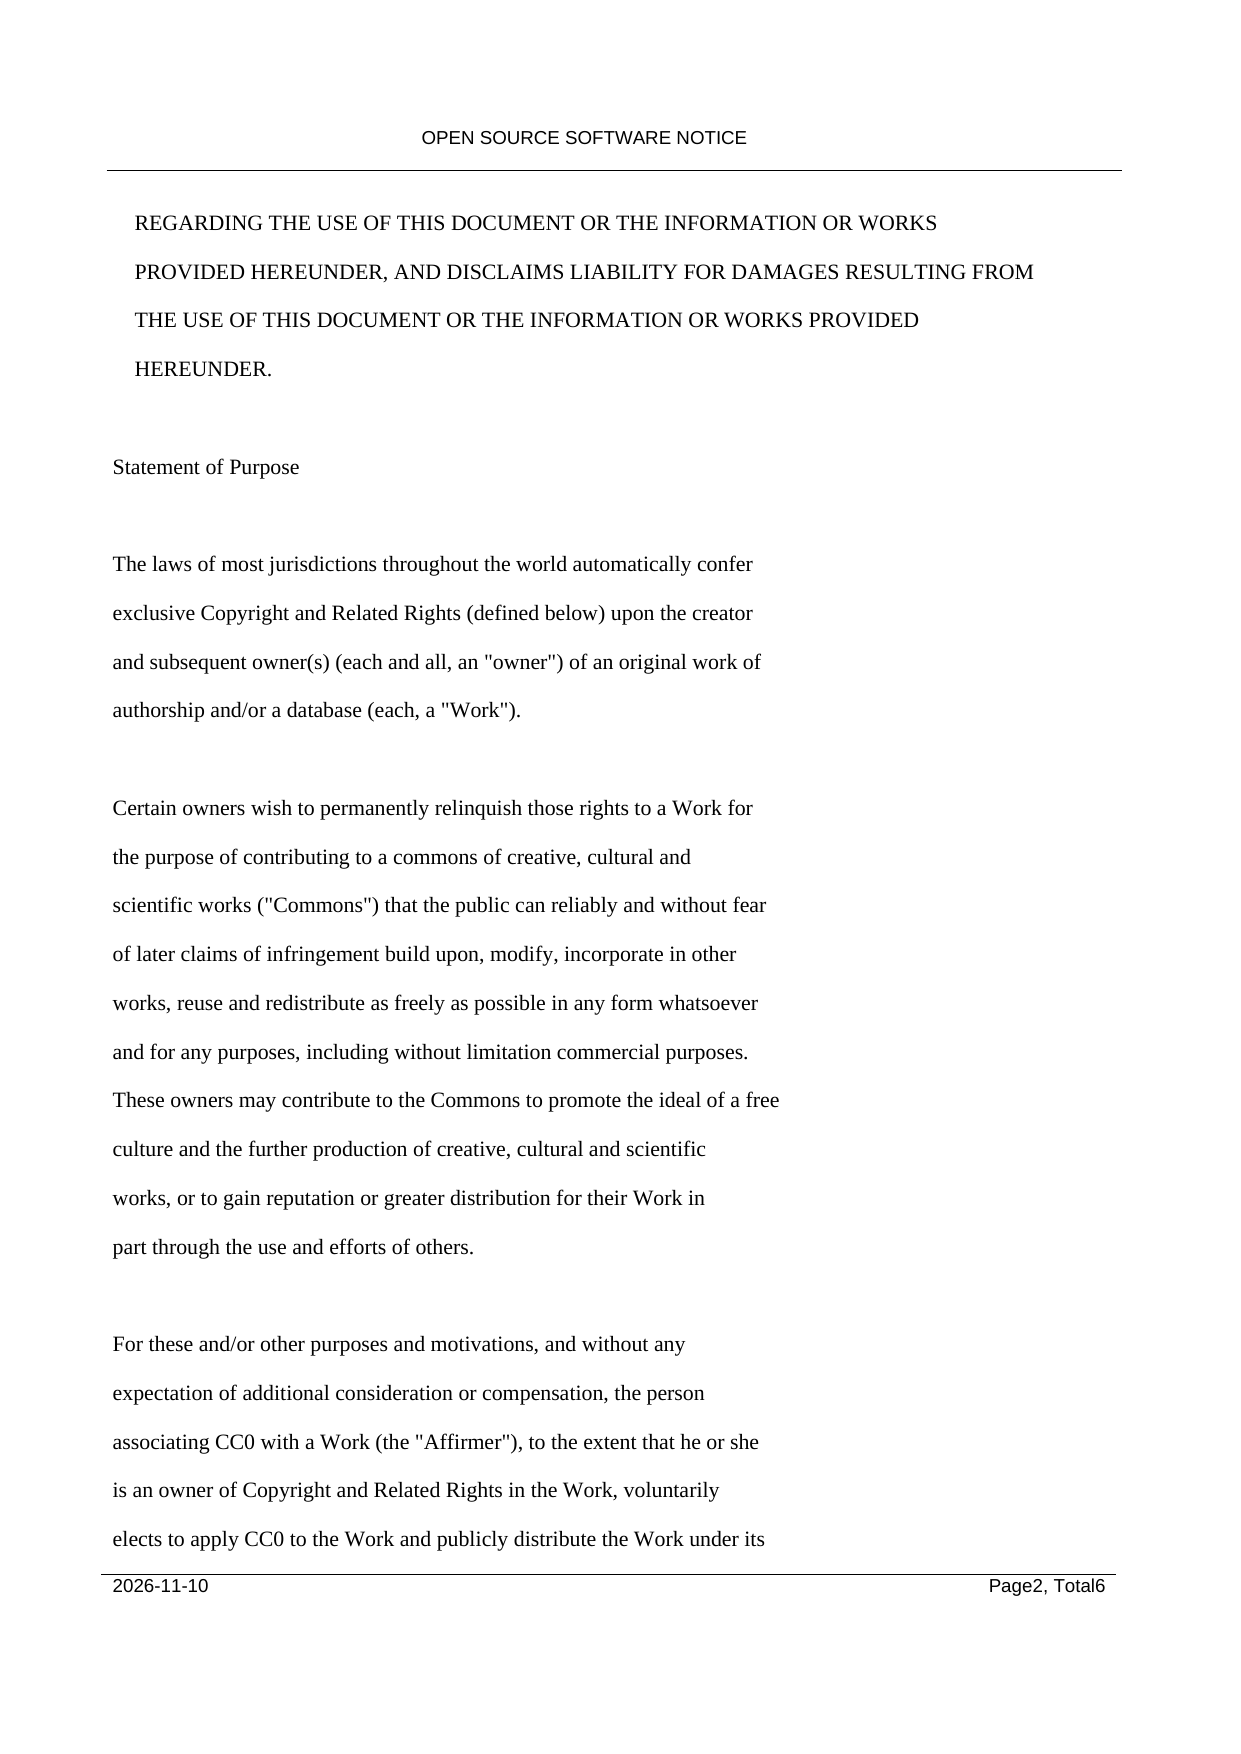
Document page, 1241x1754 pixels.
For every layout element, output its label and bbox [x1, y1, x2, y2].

text [112, 206, 1128, 1555]
